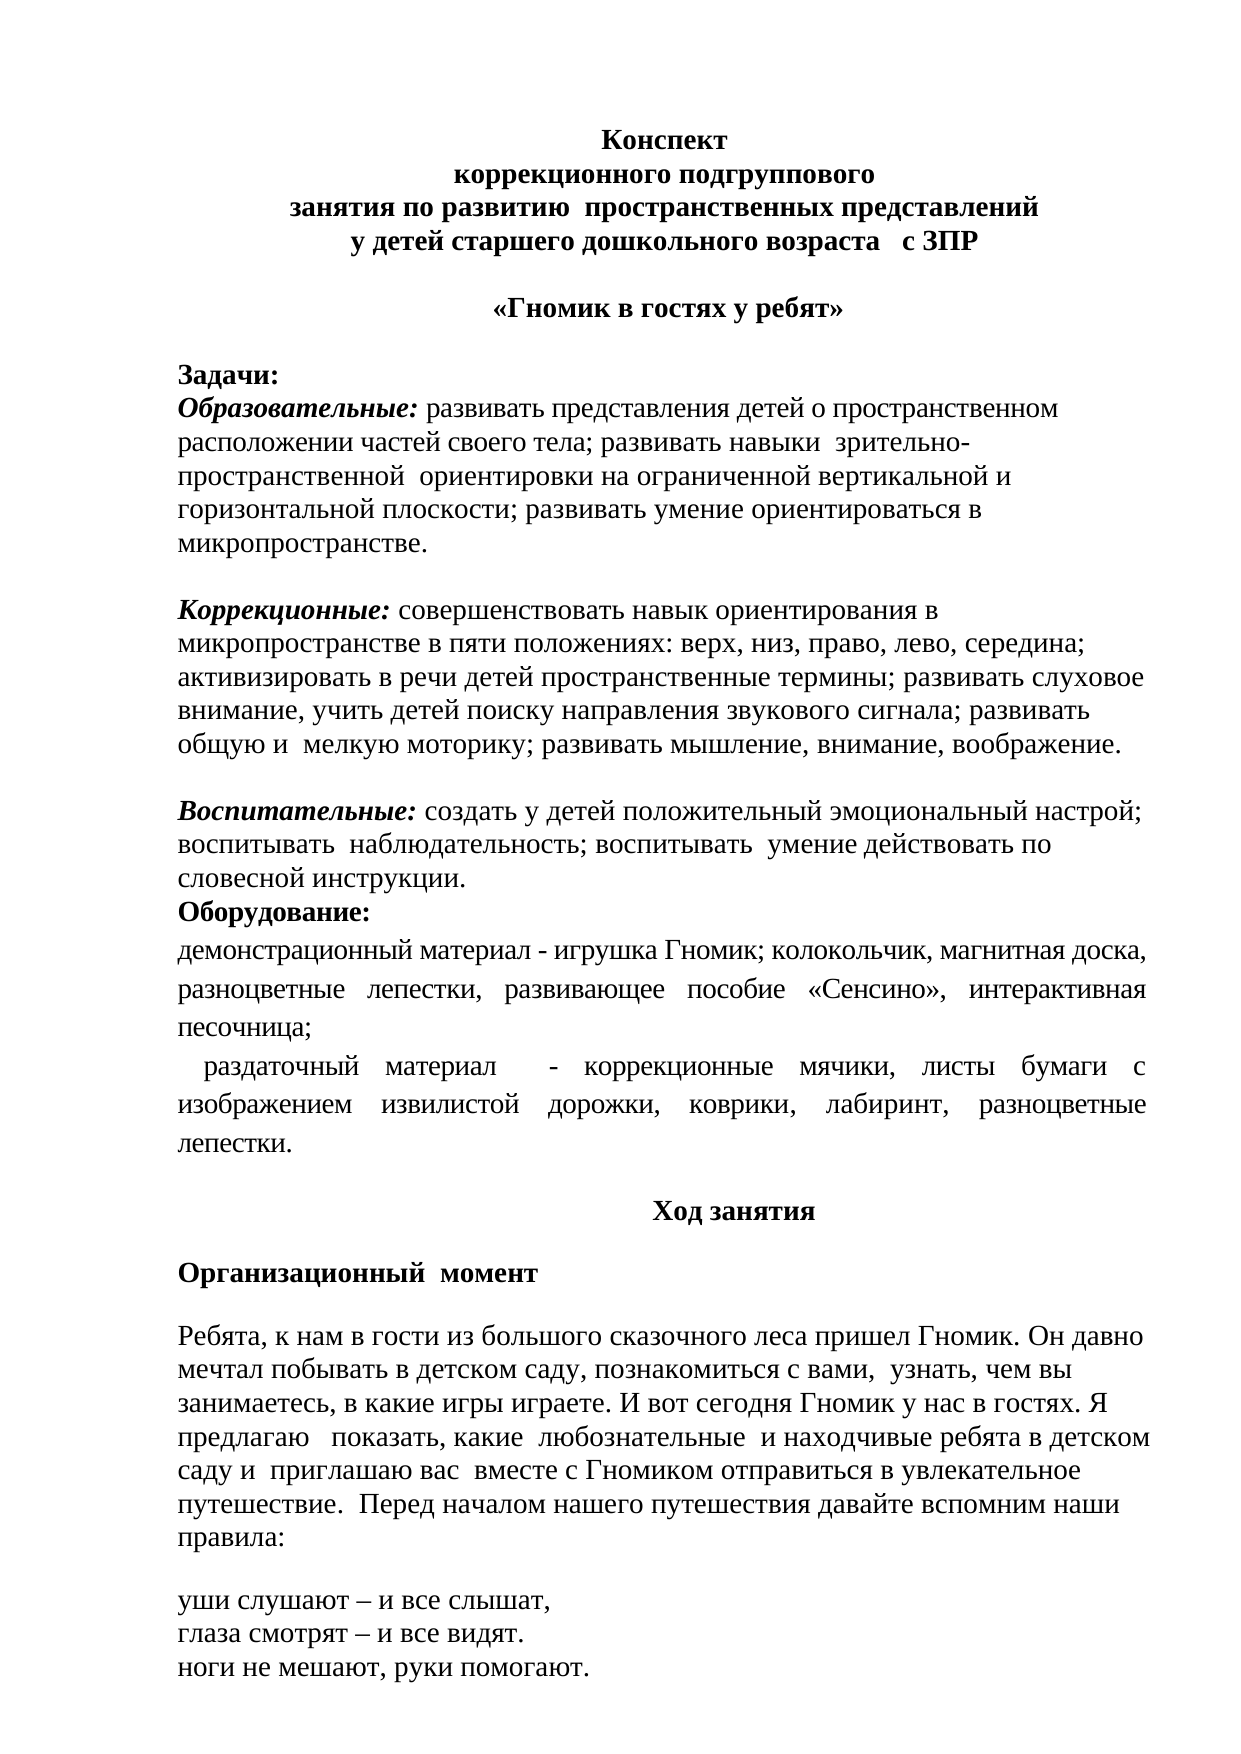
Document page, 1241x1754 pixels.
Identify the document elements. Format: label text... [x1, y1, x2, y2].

text демонстрационный материал - игрушка Гномик; колокольчик, магнитная доска, разноцветные лепестки, развивающее пособие «Сенсино», интерактивная песочница; [177, 932, 1147, 1043]
text «Гномик в гостях у ребят» [177, 290, 1152, 323]
text Ход занятия [177, 1193, 1152, 1226]
text воспитывать наблюдательность; воспитывать умение действовать по словесной инструкции. [177, 827, 1152, 894]
text Воспитательные: создать у детей положительный эмоциональный настрой; [177, 793, 1152, 827]
text коррекционного подгруппового [177, 156, 1152, 189]
text раздаточный материал - коррекционные мячики, листы бумаги с изображением извилистой дорожки, коврики, лабиринт, разноцветные лепестки. [177, 1048, 1147, 1158]
text Коррекционные: совершенствовать навык ориентирования в микропространстве в пяти положениях: верх, низ, право, лево, середина; [177, 592, 1152, 659]
text Оборудование: [177, 894, 1147, 927]
text Образовательные: развивать представления детей о пространственном расположении частей своего тела; развивать навыки зрительно-пространственной ориентировки на ограниченной вертикальной и горизонтальной плоскости; развивать умение ориентироваться в микропространстве. [177, 391, 1152, 558]
text Задачи: [177, 357, 1152, 391]
text Ребята, к нам в гости из большого сказочного леса пришел Гномик. Он давно мечтал побывать в детском саду, познакомиться с вами, узнать, чем вы занимаетесь, в какие игры играете. И вот сегодня Гномик у нас в гостях. Я предлагаю показать, какие любознательные и находчивые ребята в детском саду и приглашаю вас вместе с Гномиком отправиться в увлекательное путешествие. Перед началом нашего путешествия давайте вспомним наши правила: [177, 1318, 1152, 1553]
text Организационный момент [177, 1255, 1152, 1289]
text Конспект [177, 122, 1152, 156]
text активизировать в речи детей пространственные термины; развивать слуховое внимание, учить детей поиску направления звукового сигнала; развивать общую и мелкую моторику; развивать мышление, внимание, воображение. [177, 659, 1152, 759]
text уши слушают – и все слышат, глаза смотрят – и все видят. ноги не мешают, руки помогают. [177, 1582, 1152, 1683]
text у детей старшего дошкольного возраста с ЗПР [177, 223, 1152, 256]
text занятия по развитию пространственных представлений [177, 189, 1152, 223]
